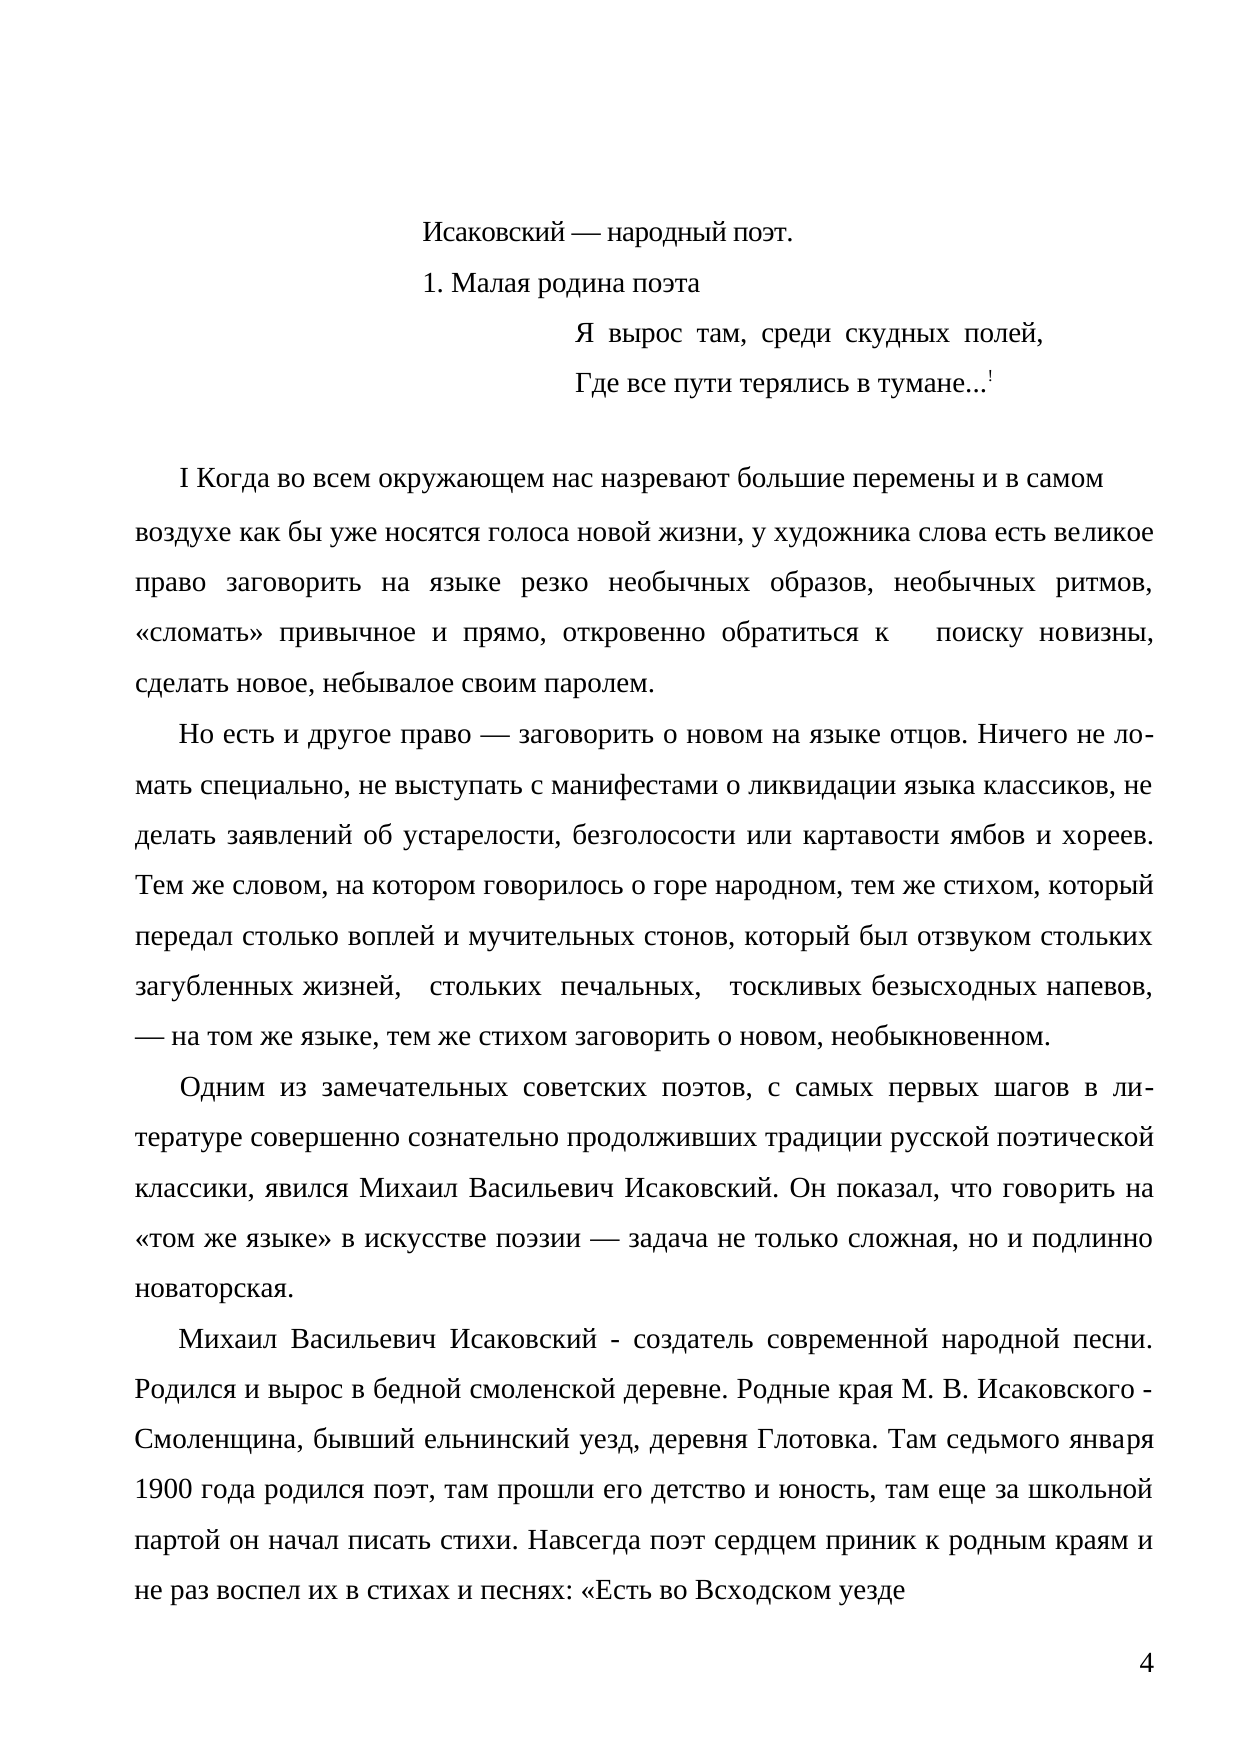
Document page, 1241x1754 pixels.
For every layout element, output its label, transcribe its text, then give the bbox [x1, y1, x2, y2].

text 1. Малая родина поэта [422, 265, 824, 298]
text Исаковский — народный поэт. [422, 214, 824, 248]
text Но есть и другое право — заговорить о новом на языке отцов. Ничего не ломать специально, не выступать с манифестами о ликвидации языка классиков, не делать заявлений об устарелости, безголосости или картавости ямбов и хореев. Тем же словом, на котором говорилось о горе народном, тем же стихом, который передал столько воплей и мучительных стонов, который был отзвуком стольких загубленных жизней, стольких печальных, тоскливых безысходных напевов,— на том же языке, тем же стихом заговорить о новом, необыкновенном. [135, 716, 1154, 1052]
text Одним из замечательных советских поэтов, с самых первых шагов в литературе совершенно сознательно продолживших традиции русской поэтической классики, явился Михаил Васильевич Исаковский. Он показал, что говорить на «том же языке» в искусстве поэзии — задача не только сложная, но и подлинно новаторская. [134, 1069, 1154, 1304]
text Михаил Васильевич Исаковский - создатель современной народной песни. Родился и вырос в бедной смоленской деревне. Родные края М. В. Исаковского - Смоленщина, бывший ельнинский уезд, деревня Глотовка. Там седьмого января 1900 года родился поэт, там прошли его детство и юность, там еще за школьной партой он начал писать стихи. Навсегда поэт сердцем приник к родным краям и не раз воспел их в стихах и песнях: «Есть во Всходском уезде [134, 1321, 1154, 1606]
text I Когда во всем окружающем нас назревают большие перемены и в самом [179, 460, 1154, 494]
text Я вырос там, среди скудных полей, Где все пути терялись в тумане...! [575, 315, 1044, 399]
text воздухе как бы уже носятся голоса новой жизни, у художника слова есть великое право заговорить на языке резко необычных образов, необычных ритмов, «сломать» привычное и прямо, откровенно обратиться к поиску новизны, сделать новое, небывалое своим паролем. [135, 514, 1154, 698]
